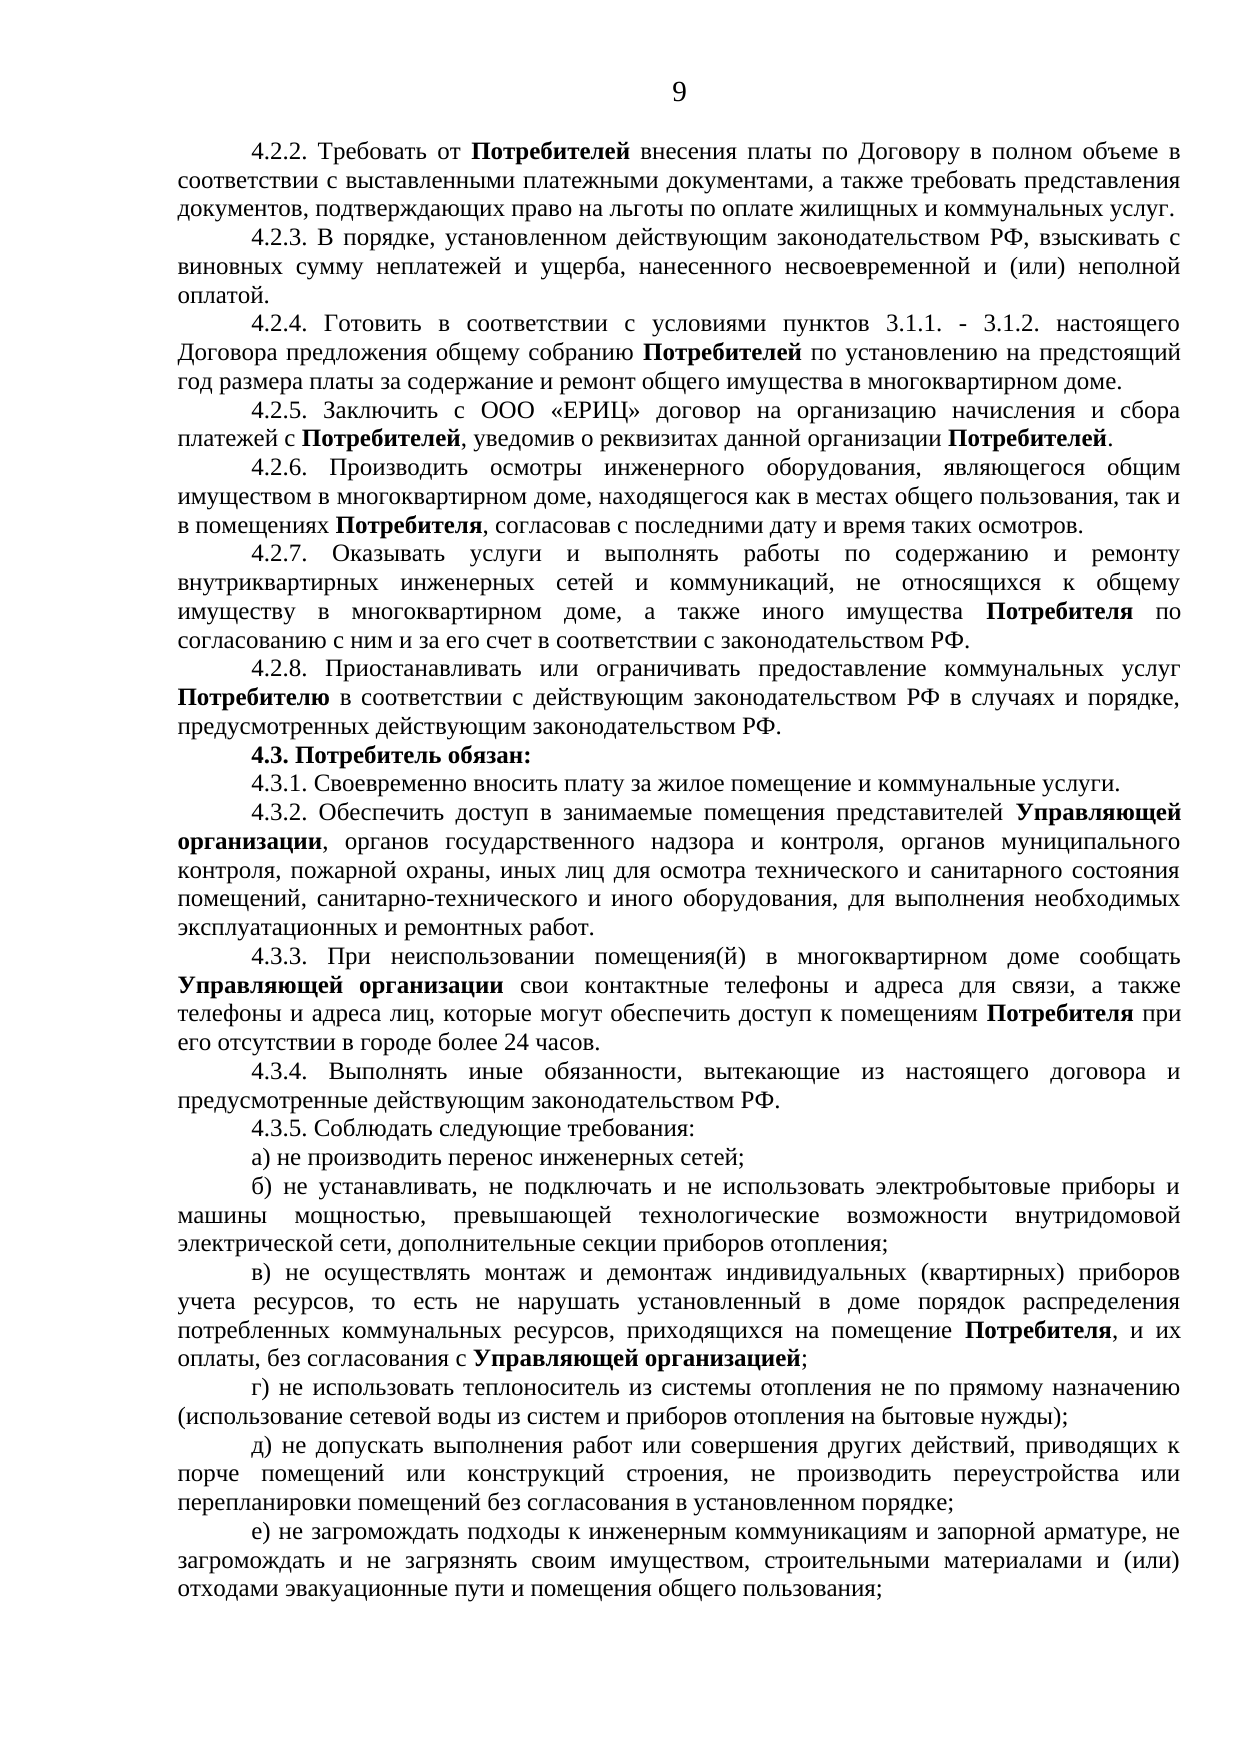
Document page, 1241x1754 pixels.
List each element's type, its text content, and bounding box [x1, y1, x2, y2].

text 4.2.6. Производить осмотры инженерного оборудования, являющегося общим имуществом в многоквартирном доме, находящегося как в местах общего пользования, так и в помещениях Потребителя, согласовав с последними дату и время таких осмотров. [177, 452, 1181, 538]
text 4.2.4. Готовить в соответствии с условиями пунктов 3.1.1. - 3.1.2. настоящего Договора предложения общему собранию Потребителей по установлению на предстоящий год размера платы за содержание и ремонт общего имущества в многоквартирном доме. [177, 308, 1181, 395]
text 4.2.5. Заключить с ООО «ЕРИЦ» договор на организацию начисления и сбора платежей с Потребителей, уведомив о реквизитах данной организации Потребителей. [177, 395, 1181, 452]
text е) не загромождать подходы к инженерным коммуникациям и запорной арматуре, не загромождать и не загрязнять своим имуществом, строительными материалами и (или) отходами эвакуационные пути и помещения общего пользования; [177, 1516, 1181, 1602]
text 4.2.3. В порядке, установленном действующим законодательством РФ, взыскивать с виновных сумму неплатежей и ущерба, нанесенного несвоевременной и (или) неполной оплатой. [177, 222, 1181, 308]
text а) не производить перенос инженерных сетей; [177, 1142, 1181, 1171]
text 4.3.4. Выполнять иные обязанности, вытекающие из настоящего договора и предусмотренные действующим законодательством РФ. [177, 1056, 1181, 1113]
text 4.2.2. Требовать от Потребителей внесения платы по Договору в полном объеме в соответствии с выставленными платежными документами, а также требовать представления документов, подтверждающих право на льготы по оплате жилищных и коммунальных услуг. [177, 136, 1181, 222]
text 4.3.1. Своевременно вносить плату за жилое помещение и коммунальные услуги. [177, 768, 1181, 797]
text 4.2.8. Приостанавливать или ограничивать предоставление коммунальных услуг Потребителю в соответствии с действующим законодательством РФ в случаях и порядке, предусмотренных действующим законодательством РФ. [177, 653, 1181, 740]
text д) не допускать выполнения работ или совершения других действий, приводящих к порче помещений или конструкций строения, не производить переустройства или перепланировки помещений без согласования в установленном порядке; [177, 1430, 1181, 1516]
text 4.3.5. Соблюдать следующие требования: [177, 1113, 1181, 1142]
text г) не использовать теплоноситель из системы отопления не по прямому назначению (использование сетевой воды из систем и приборов отопления на бытовые нужды); [177, 1372, 1181, 1430]
text в) не осуществлять монтаж и демонтаж индивидуальных (квартирных) приборов учета ресурсов, то есть не нарушать установленный в доме порядок распределения потребленных коммунальных ресурсов, приходящихся на помещение Потребителя, и их оплаты, без согласования с Управляющей организацией; [177, 1257, 1181, 1372]
text 4.3.2. Обеспечить доступ в занимаемые помещения представителей Управляющей организации, органов государственного надзора и контроля, органов муниципального контроля, пожарной охраны, иных лиц для осмотра технического и санитарного состояния помещений, санитарно-технического и иного оборудования, для выполнения необходимых эксплуатационных и ремонтных работ. [177, 797, 1181, 941]
text 4.2.7. Оказывать услуги и выполнять работы по содержанию и ремонту внутриквартирных инженерных сетей и коммуникаций, не относящихся к общему имуществу в многоквартирном доме, а также иного имущества Потребителя по согласованию с ним и за его счет в соответствии с законодательством РФ. [177, 538, 1181, 653]
text б) не устанавливать, не подключать и не использовать электробытовые приборы и машины мощностью, превышающей технологические возможности внутридомовой электрической сети, дополнительные секции приборов отопления; [177, 1171, 1181, 1257]
text 4.3.3. При неиспользовании помещения(й) в многоквартирном доме сообщать Управляющей организации свои контактные телефоны и адреса для связи, а также телефоны и адреса лиц, которые могут обеспечить доступ к помещениям Потребителя при его отсутствии в городе более 24 часов. [177, 941, 1181, 1056]
text 4.3. Потребитель обязан: [177, 740, 1181, 768]
